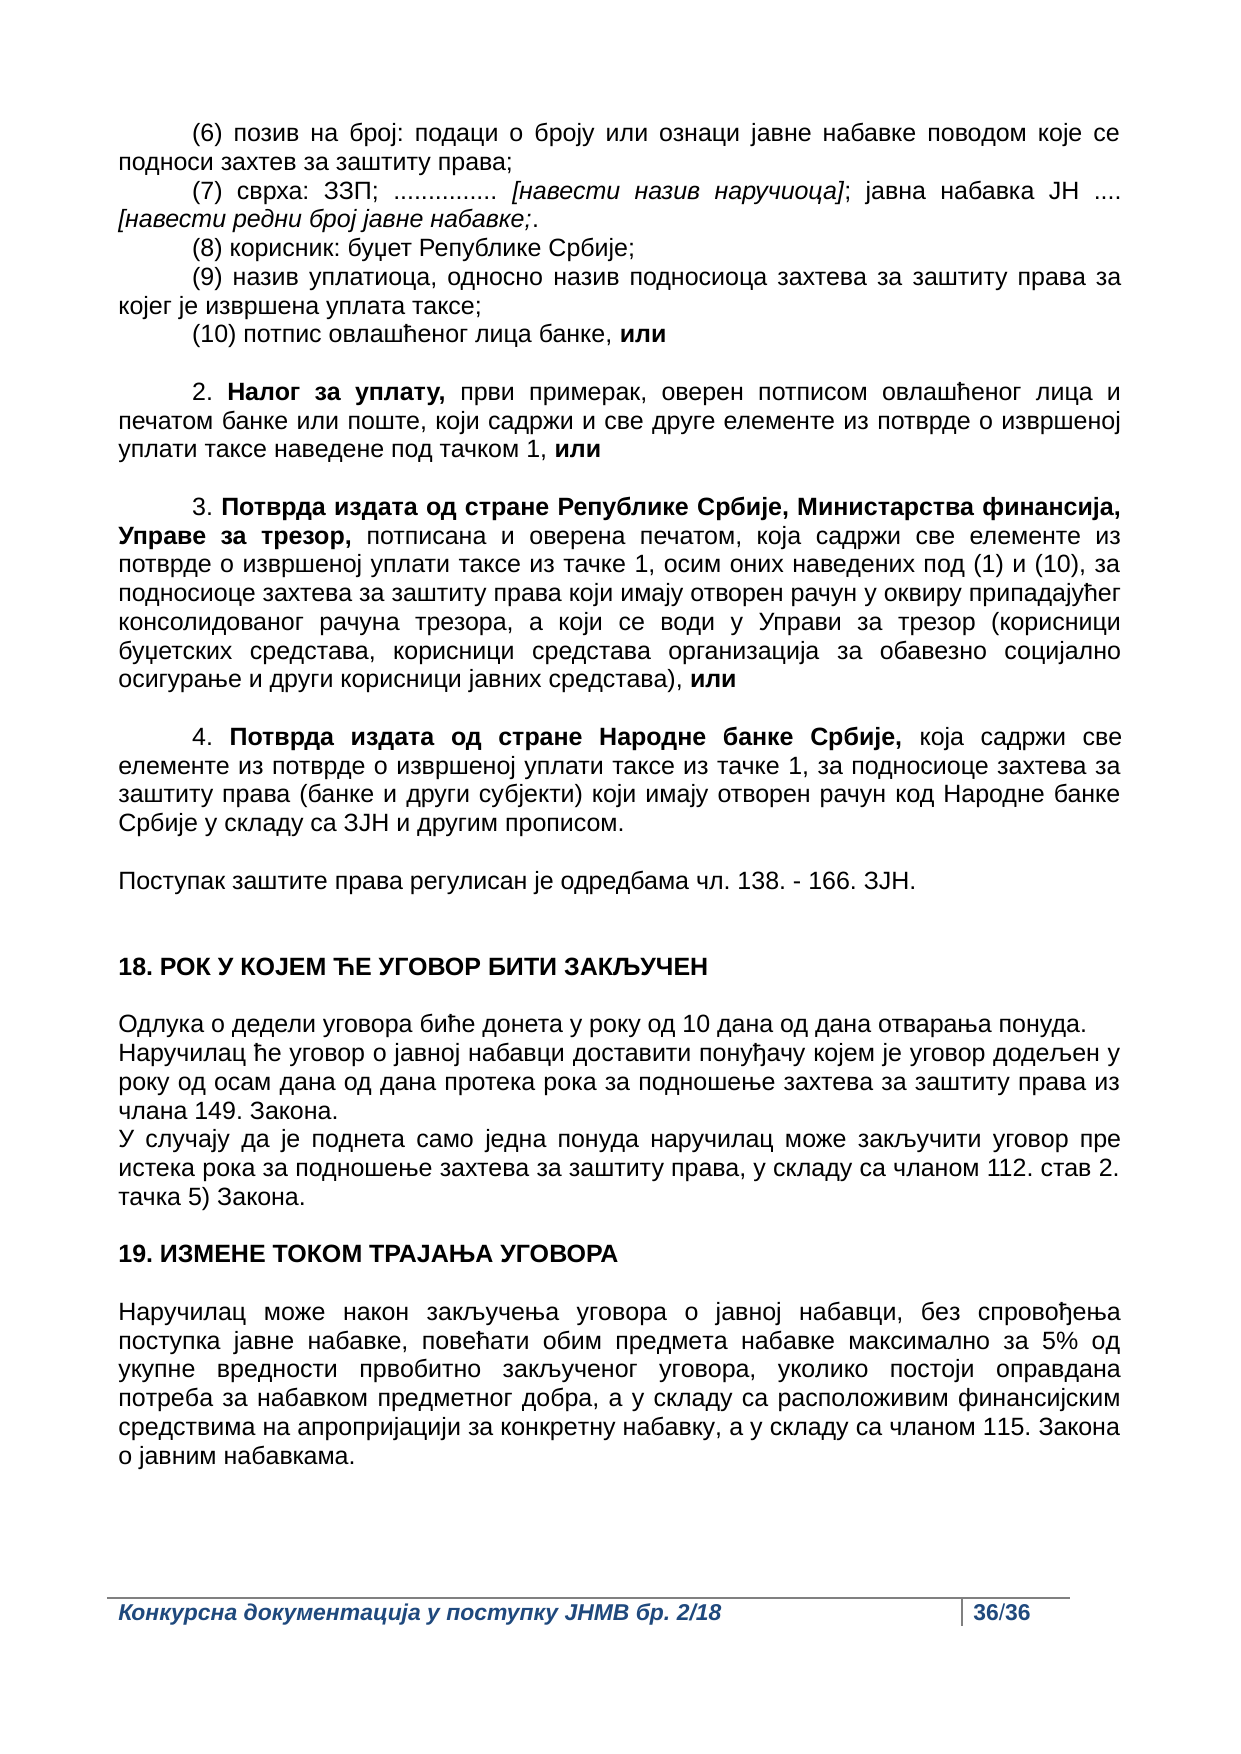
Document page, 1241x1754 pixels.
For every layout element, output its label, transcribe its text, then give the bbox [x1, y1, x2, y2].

text Наручилац може након закључења уговора о јавној набавци, без спровођења поступка јавне набавке, повећати обим предмета набавке максимално за 5% од укупне вредности првобитно закљученог уговора, уколико постоји оправдана потреба за набавком предметног добра, а у складу са расположивим финансијским средствима на апропријацији за конкретну набавку, а у складу са чланом 115. Закона о јавним набавкама. [118, 1297, 1122, 1469]
text (9) назив уплатиоца, односно назив подносиоца захтева за заштиту права за којег је извршена уплата таксе; [118, 262, 1122, 319]
text (10) потпис овлашћеног лица банке, или [118, 319, 1122, 348]
text У случају да је поднета само једна понуда наручилац може закључити уговор пре истека рока за подношење захтева за заштиту права, у складу са чланом 112. став 2. тачка 5) Закона. [118, 1124, 1122, 1211]
text 3. Потврда издата од стране Републике Србије, Министарства финансија, Управе за трезор, потписана и оверена печатом, која садржи све елементе из потврде о извршеној уплати таксе из тачке 1, осим оних наведених под (1) и (10), за подносиоце захтева за заштиту права који имају отворен рачун у оквиру припадајућег консолидованог рачуна трезора, а који се води у Управи за трезор (корисници буџетских средстава, корисници средстава организација за обавезно социјално осигурање и други корисници јавних средстава), или [118, 492, 1122, 693]
text (6) позив на број: подаци о броју или ознаци јавне набавке поводом које се подноси захтев за заштиту права; [118, 118, 1122, 176]
text (8) корисник: буџет Републике Србије; [118, 233, 1122, 262]
text Поступак заштите права регулисан је одредбама чл. 138. - 166. ЗЈН. [118, 866, 1122, 894]
text 18. РОК У КОЈЕМ ЋЕ УГОВОР БИТИ ЗАКЉУЧЕН [118, 952, 1122, 981]
text 4. Потврда издата од стране Народне банке Србије, која садржи све елементе из потврде о извршеној уплати таксе из тачке 1, за подносиоце захтева за заштиту права (банке и други субјекти) који имају отворен рачун код Народне банке Србије у складу са ЗЈН и другим прописом. [118, 722, 1122, 837]
text (7) сврха: ЗЗП; ............... [навести назив наручиоца]; јавна набавка ЈН .... [навести редни број јавне набавкe;. [118, 176, 1122, 233]
text 19. ИЗМЕНЕ ТОКОМ ТРАЈАЊА УГОВОРА [118, 1239, 1122, 1268]
text Наручилац ће уговор о јавној набавци доставити понуђачу којем је уговор додељен у року од осам дана од дана протека рока за подношење захтева за заштиту права из члана 149. Закона. [118, 1038, 1122, 1124]
text Одлука о дедели уговора биће донета у року од 10 дана од дана отварања понуда. [118, 1009, 1122, 1038]
text 2. Налог за уплату, први примерак, оверен потписом овлашћеног лица и печатом банке или поште, који садржи и све друге елементе из потврде о извршеној уплати таксе наведене под тачком 1, или [118, 377, 1122, 463]
